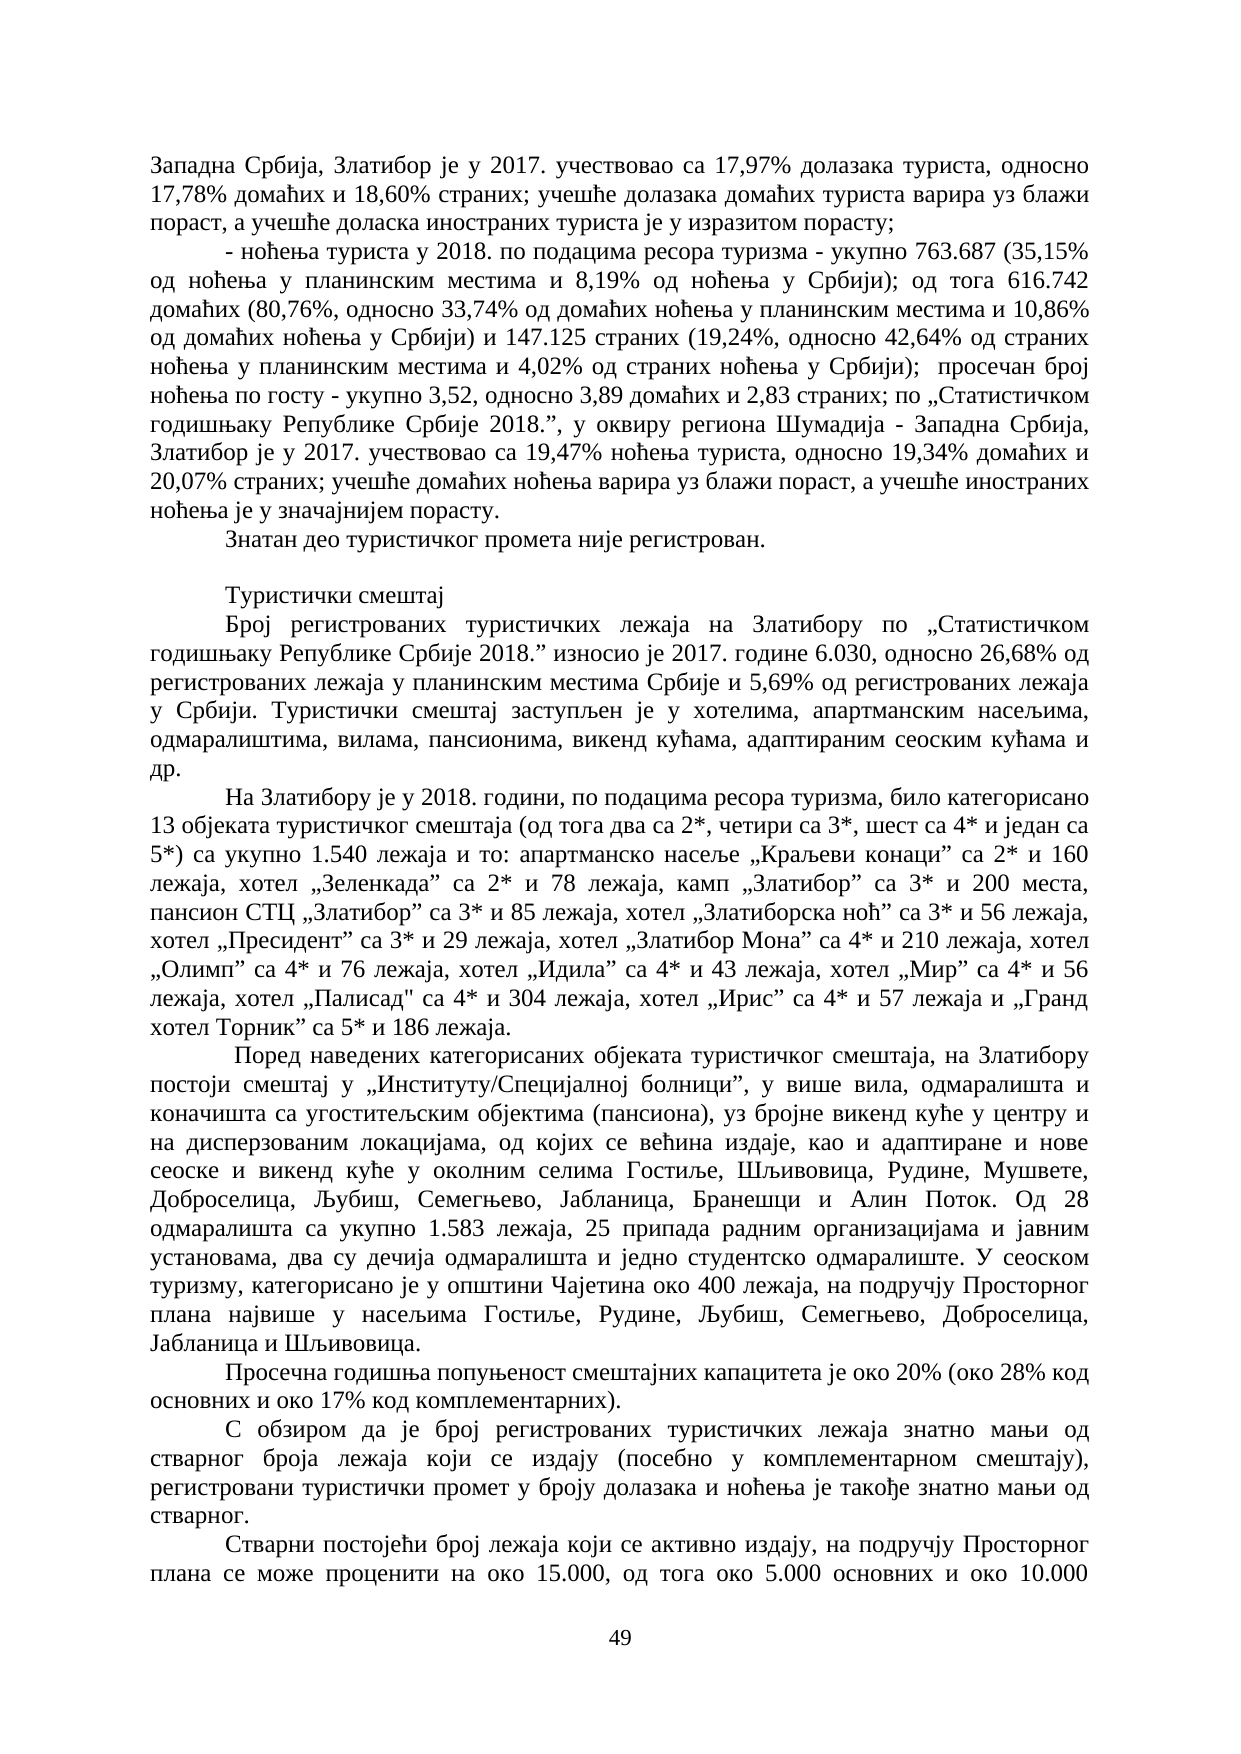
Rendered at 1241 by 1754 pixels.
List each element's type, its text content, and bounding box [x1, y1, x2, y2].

text Поред наведених категорисаних објеката туристичког смештаја, на Златибору постоји смештај у „Институту/Специјалној болници”, у више вила, одмаралишта и коначишта са угоститељским објектима (пансиона), уз бројне викенд куће у центру и на дисперзованим локацијама, од којих се већина издаје, као и адаптиране и нове сеоске и викенд куће у околним селима Гостиље, Шљивовица, Рудине, Мушвете, Доброселица, Љубиш, Семегњево, Јабланица, Бранешци и Алин Поток. Од 28 одмаралишта са укупно 1.583 лежаја, 25 припада радним организацијама и јавним установама, два су дечија одмаралишта и једно студентско одмаралиште. У сеоском туризму, категорисано је у општини Чајетина око 400 лежаја, на подручју Просторног плана највише у насељима Гостиље, Рудине, Љубиш, Семегњево, Доброселица, Јабланица и Шљивовица. [150, 1041, 1090, 1357]
text На Златибору је у 2018. години, по подацима ресора туризма, било категорисано 13 објеката туристичког смештаја (од тога два са 2*, четири са 3*, шест са 4* и један са 5*) са укупно 1.540 лежаја и то: апартманско насеље „Краљеви конаци” са 2* и 160 лежаја, хотел „Зеленкада” са 2* и 78 лежаја, камп „Златибор” са 3* и 200 места, пансион СТЦ „Златибор” са 3* и 85 лежаја, хотел „Златиборска ноћ” са 3* и 56 лежаја, хотел „Пресидент” са 3* и 29 лежаја, хотел „Златибор Мона” са 4* и 210 лежаја, хотел „Олимп” са 4* и 76 лежаја, хотел „Идила” са 4* и 43 лежаја, хотел „Мир” са 4* и 56 лежаја, хотел „Палисад" са 4* и 304 лежаја, хотел „Ирис” са 4* и 57 лежаја и „Гранд хотел Торник” са 5* и 186 лежаја. [150, 782, 1090, 1041]
text - ноћења туриста у 2018. по подацима ресора туризма - укупно 763.687 (35,15% од ноћења у планинским местима и 8,19% од ноћења у Србији); од тога 616.742 домаћих (80,76%, односно 33,74% од домаћих ноћења у планинским местима и 10,86% од домаћих ноћења у Србији) и 147.125 страних (19,24%, односно 42,64% од страних ноћења у планинским местима и 4,02% од страних ноћења у Србији); просечан број ноћења по госту - укупно 3,52, односно 3,89 домаћих и 2,83 страних; по „Статистичком годишњаку Републике Србије 2018.”, у оквиру региона Шумадија - Западна Србија, Златибор је у 2017. учествовао са 19,47% ноћења туриста, односно 19,34% домаћих и 20,07% страних; учешће домаћих ноћења варира уз блажи пораст, а учешће иностраних ноћења је у значајнијем порасту. [150, 236, 1090, 524]
text Знатан део туристичког промета није регистрован. [150, 524, 1090, 552]
text Туристички смештај [150, 581, 1090, 609]
text С обзиром да је број регистрованих туристичких лежаја знатно мањи од стварног броја лежаја који се издају (посебно у комплементарном смештају), регистровани туристички промет у броју долазака и ноћења је такође знатно мањи од стварног. [150, 1414, 1090, 1529]
text Просечна годишња попуњеност смештајних капацитета је око 20% (око 28% код основних и око 17% код комплементарних). [150, 1357, 1090, 1414]
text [150, 150, 1090, 236]
text Број регистрованих туристичких лежаја на Златибору по „Статистичком годишњаку Републике Србије 2018.” износио је 2017. године 6.030, односно 26,68% од регистрованих лежаја у планинским местима Србије и 5,69% од регистрованих лежаја у Србији. Туристички смештај заступљен је у хотелима, апартманским насељима, одмаралиштима, вилама, пансионима, викенд кућама, адаптираним сеоским кућама и др. [150, 609, 1090, 782]
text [150, 1529, 1090, 1587]
